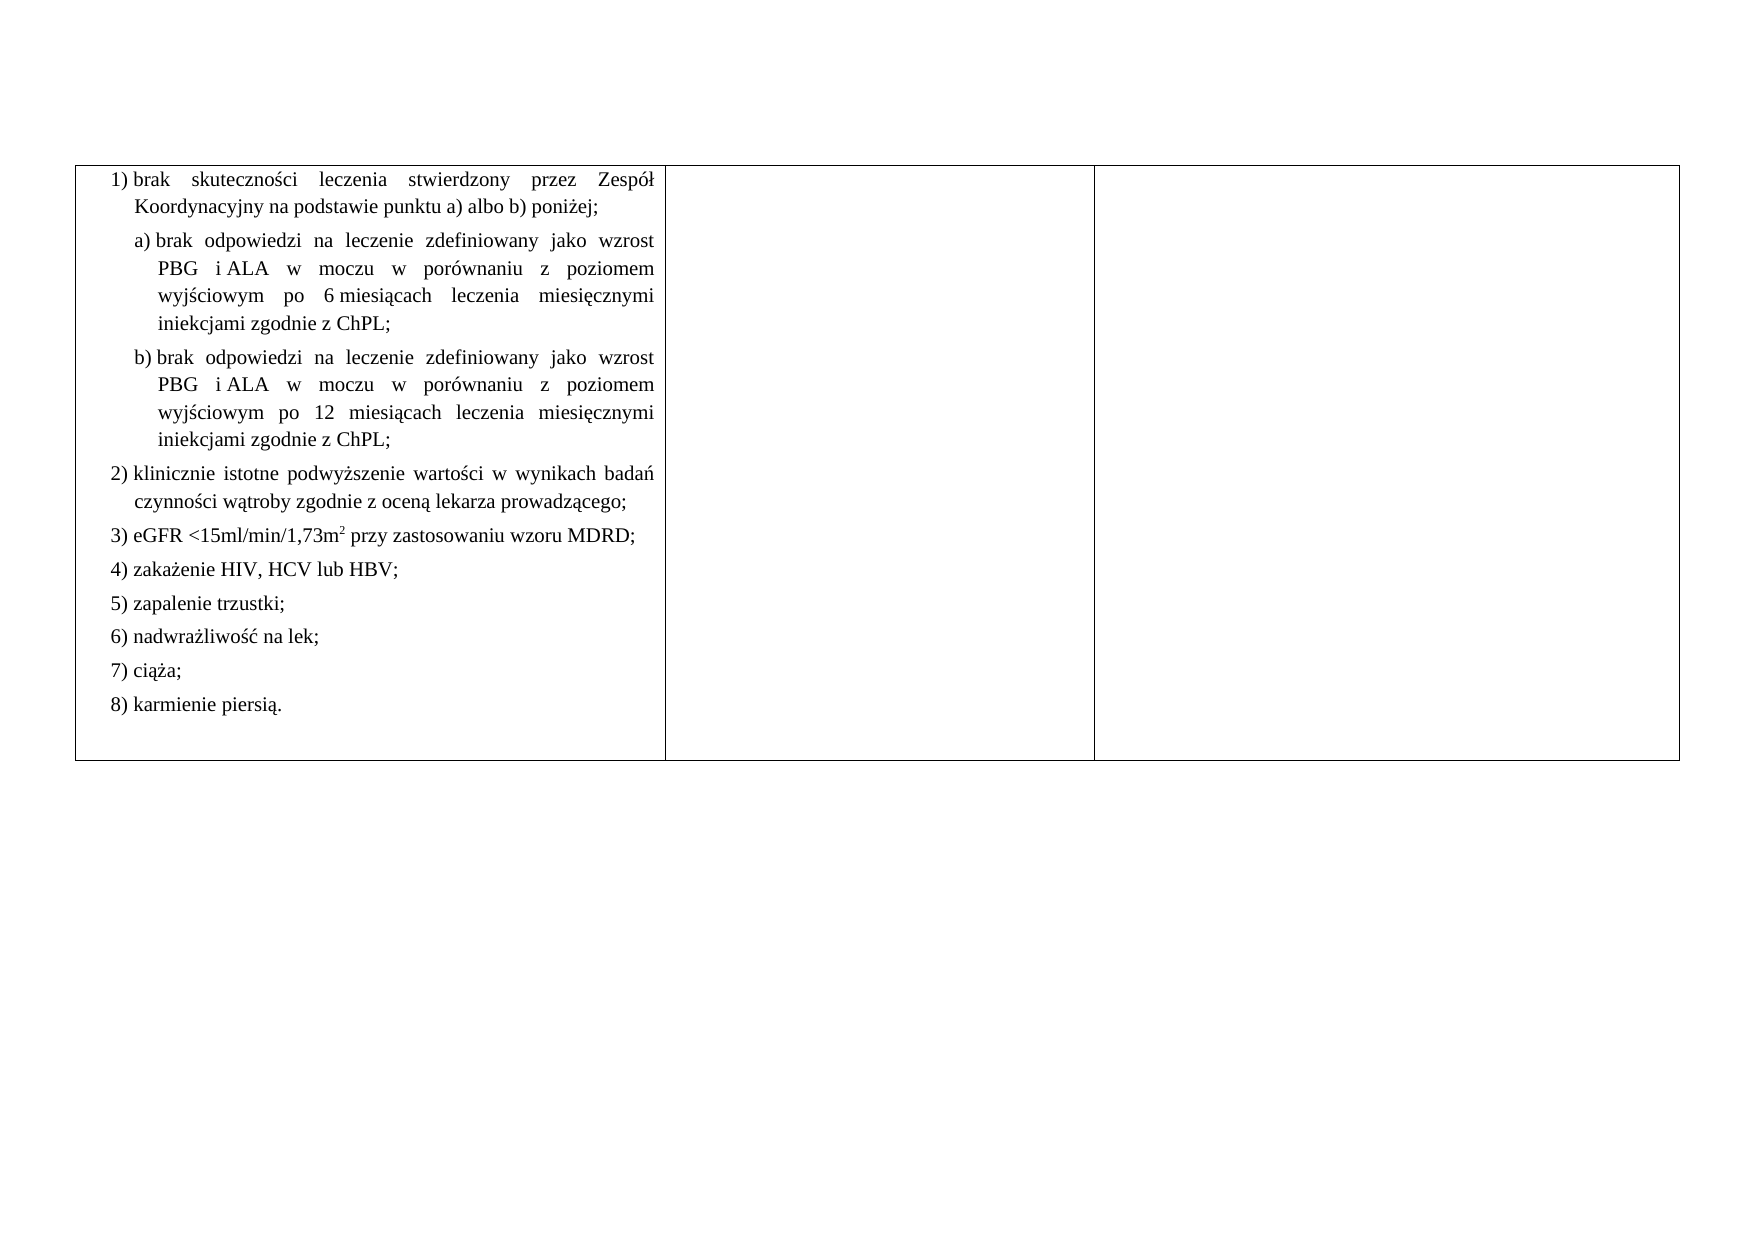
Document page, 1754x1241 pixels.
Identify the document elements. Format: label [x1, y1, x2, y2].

table_cell [1095, 166, 1679, 760]
table_cell [666, 166, 1094, 760]
table_cell [76, 166, 665, 760]
